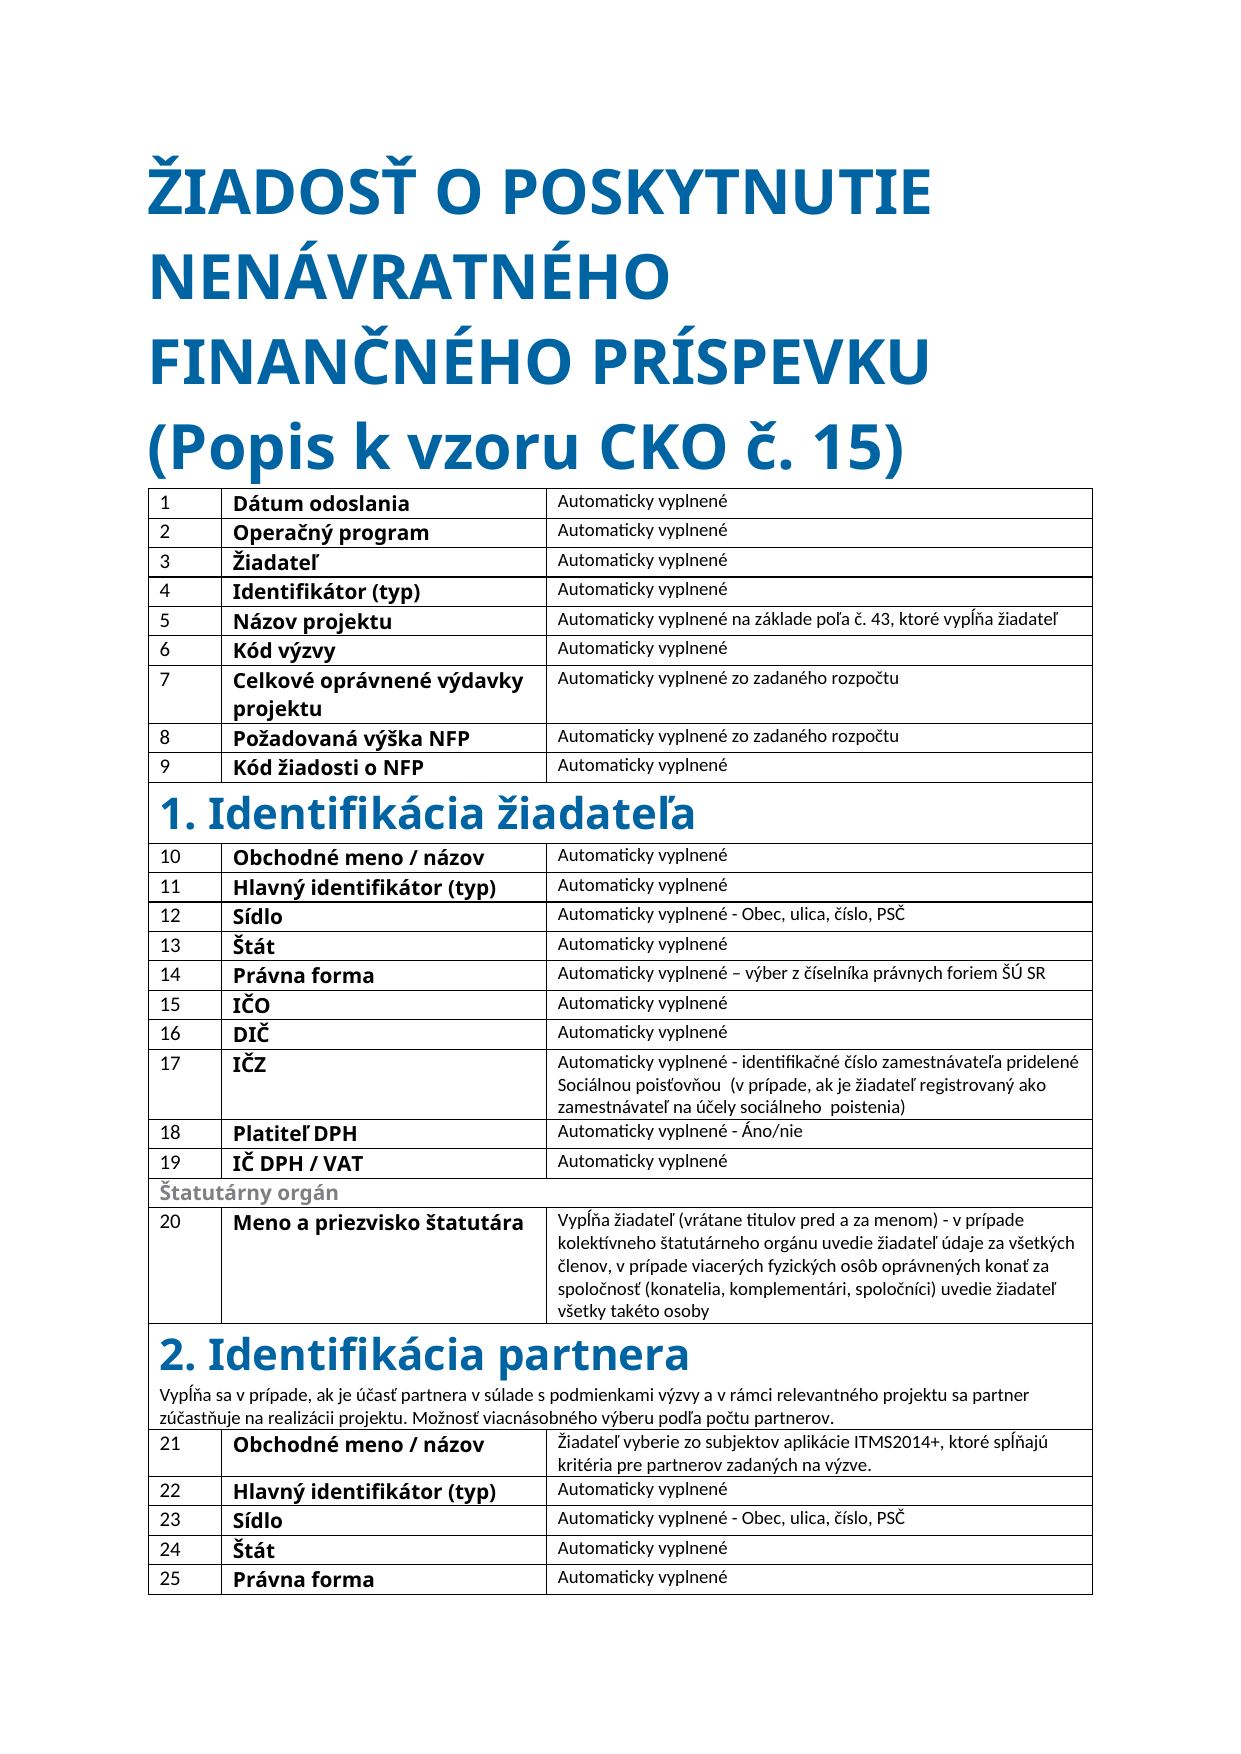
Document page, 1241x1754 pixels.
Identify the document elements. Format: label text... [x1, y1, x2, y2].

table_cell Sídlo [222, 903, 546, 931]
table_cell IČ DPH / VAT [222, 1149, 546, 1177]
table_cell Automaticky vyplnené [547, 1477, 1092, 1505]
table_cell 5 [149, 607, 221, 635]
table_cell Automaticky vyplnené - identifikačné číslo zamestnávateľa pridelené Sociálnou poisťovňou (v prípade, ak je žiadateľ registrovaný ako zamestnávateľ na účely sociálneho poistenia) [547, 1050, 1092, 1118]
table_cell 14 [149, 961, 221, 990]
table_cell IČO [222, 991, 546, 1019]
table_cell Automaticky vyplnené na základe poľa č. 43, ktoré vypĺňa žiadateľ [547, 607, 1092, 635]
table_cell Žiadateľ vyberie zo subjektov aplikácie ITMS2014+, ktoré spĺňajú kritéria pre partnerov zadaných na výzve. [547, 1430, 1092, 1476]
table_cell 25 [149, 1565, 221, 1594]
table_cell 20 [149, 1208, 221, 1323]
table_cell 4 [149, 578, 221, 606]
table_cell Operačný program [222, 519, 546, 547]
table_cell Automaticky vyplnené [547, 873, 1092, 901]
table_cell Kód výzvy [222, 636, 546, 665]
table_cell Štatutárny orgán [149, 1179, 1092, 1207]
table_cell Sídlo [222, 1506, 546, 1535]
table_cell 18 [149, 1120, 221, 1148]
table_cell 2. Identifikácia partnera Vypĺňa sa v prípade, ak je účasť partnera v súlade s podmienkami výzvy a v rámci relevantného projektu sa partner zúčastňuje na realizácii projektu. Možnosť viacnásobného výberu podľa počtu partnerov. [149, 1324, 1092, 1429]
table_cell 12 [149, 903, 221, 931]
table_cell 11 [149, 873, 221, 901]
table_cell Identifikátor (typ) [222, 578, 546, 606]
table_cell 22 [149, 1477, 221, 1505]
table_cell Automaticky vyplnené [547, 991, 1092, 1019]
table_cell 6 [149, 636, 221, 665]
table_cell 8 [149, 724, 221, 752]
table_cell Automaticky vyplnené – výber z číselníka právnych foriem ŠÚ SR [547, 961, 1092, 990]
table_cell Automaticky vyplnené [547, 844, 1092, 872]
table_cell Právna forma [222, 961, 546, 990]
table_cell Automaticky vyplnené [547, 753, 1092, 782]
table_cell Platiteľ DPH [222, 1120, 546, 1148]
table_cell Automaticky vyplnené [547, 1536, 1092, 1564]
table_header Dátum odoslania [222, 489, 546, 517]
table_cell Hlavný identifikátor (typ) [222, 1477, 546, 1505]
table_cell 10 [149, 844, 221, 872]
table_cell Automaticky vyplnené - Obec, ulica, číslo, PSČ [547, 903, 1092, 931]
table_cell Obchodné meno / názov [222, 1430, 546, 1476]
table_cell Kód žiadosti o NFP [222, 753, 546, 782]
table_cell 19 [149, 1149, 221, 1177]
table_cell Právna forma [222, 1565, 546, 1594]
table_cell Automaticky vyplnené [547, 636, 1092, 665]
table_cell Automaticky vyplnené - Áno/nie [547, 1120, 1092, 1148]
text ŽIADOSŤ O POSKYTNUTIE NENÁVRATNÉHO FINANČNÉHO PRÍSPEVKU (Popis k vzoru CKO č. 15) [148, 148, 1093, 488]
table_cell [547, 1565, 1092, 1594]
table_cell Automaticky vyplnené - Obec, ulica, číslo, PSČ [547, 1506, 1092, 1535]
table_cell 13 [149, 932, 221, 960]
table_header Automaticky vyplnené [547, 489, 1092, 517]
table_cell 15 [149, 991, 221, 1019]
table_cell 7 [149, 666, 221, 723]
table_cell Automaticky vyplnené [547, 932, 1092, 960]
table_cell Obchodné meno / názov [222, 844, 546, 872]
table_cell Štát [222, 932, 546, 960]
table_cell 1. Identifikácia žiadateľa [149, 783, 1092, 842]
table_cell Automaticky vyplnené [547, 548, 1092, 576]
table_cell Štát [222, 1536, 546, 1564]
table_cell 21 [149, 1430, 221, 1476]
table_cell Automaticky vyplnené [547, 1149, 1092, 1177]
table_cell Meno a priezvisko štatutára [222, 1208, 546, 1323]
table_cell Automaticky vyplnené [547, 578, 1092, 606]
table_cell 23 [149, 1506, 221, 1535]
table_cell Hlavný identifikátor (typ) [222, 873, 546, 901]
table_cell Automaticky vyplnené [547, 1020, 1092, 1049]
table_cell 16 [149, 1020, 221, 1049]
table_cell 17 [149, 1050, 221, 1118]
table_cell Požadovaná výška NFP [222, 724, 546, 752]
table_cell Celkové oprávnené výdavky projektu [222, 666, 546, 723]
table_cell Názov projektu [222, 607, 546, 635]
table_cell Žiadateľ [222, 548, 546, 576]
table_cell DIČ [222, 1020, 546, 1049]
table_cell 3 [149, 548, 221, 576]
table_cell 24 [149, 1536, 221, 1564]
table_cell 2 [149, 519, 221, 547]
table_cell 9 [149, 753, 221, 782]
table_cell Automaticky vyplnené zo zadaného rozpočtu [547, 666, 1092, 723]
table_cell Automaticky vyplnené [547, 519, 1092, 547]
table_cell Automaticky vyplnené zo zadaného rozpočtu [547, 724, 1092, 752]
table_cell IČZ [222, 1050, 546, 1118]
table_header 1 [149, 489, 221, 517]
